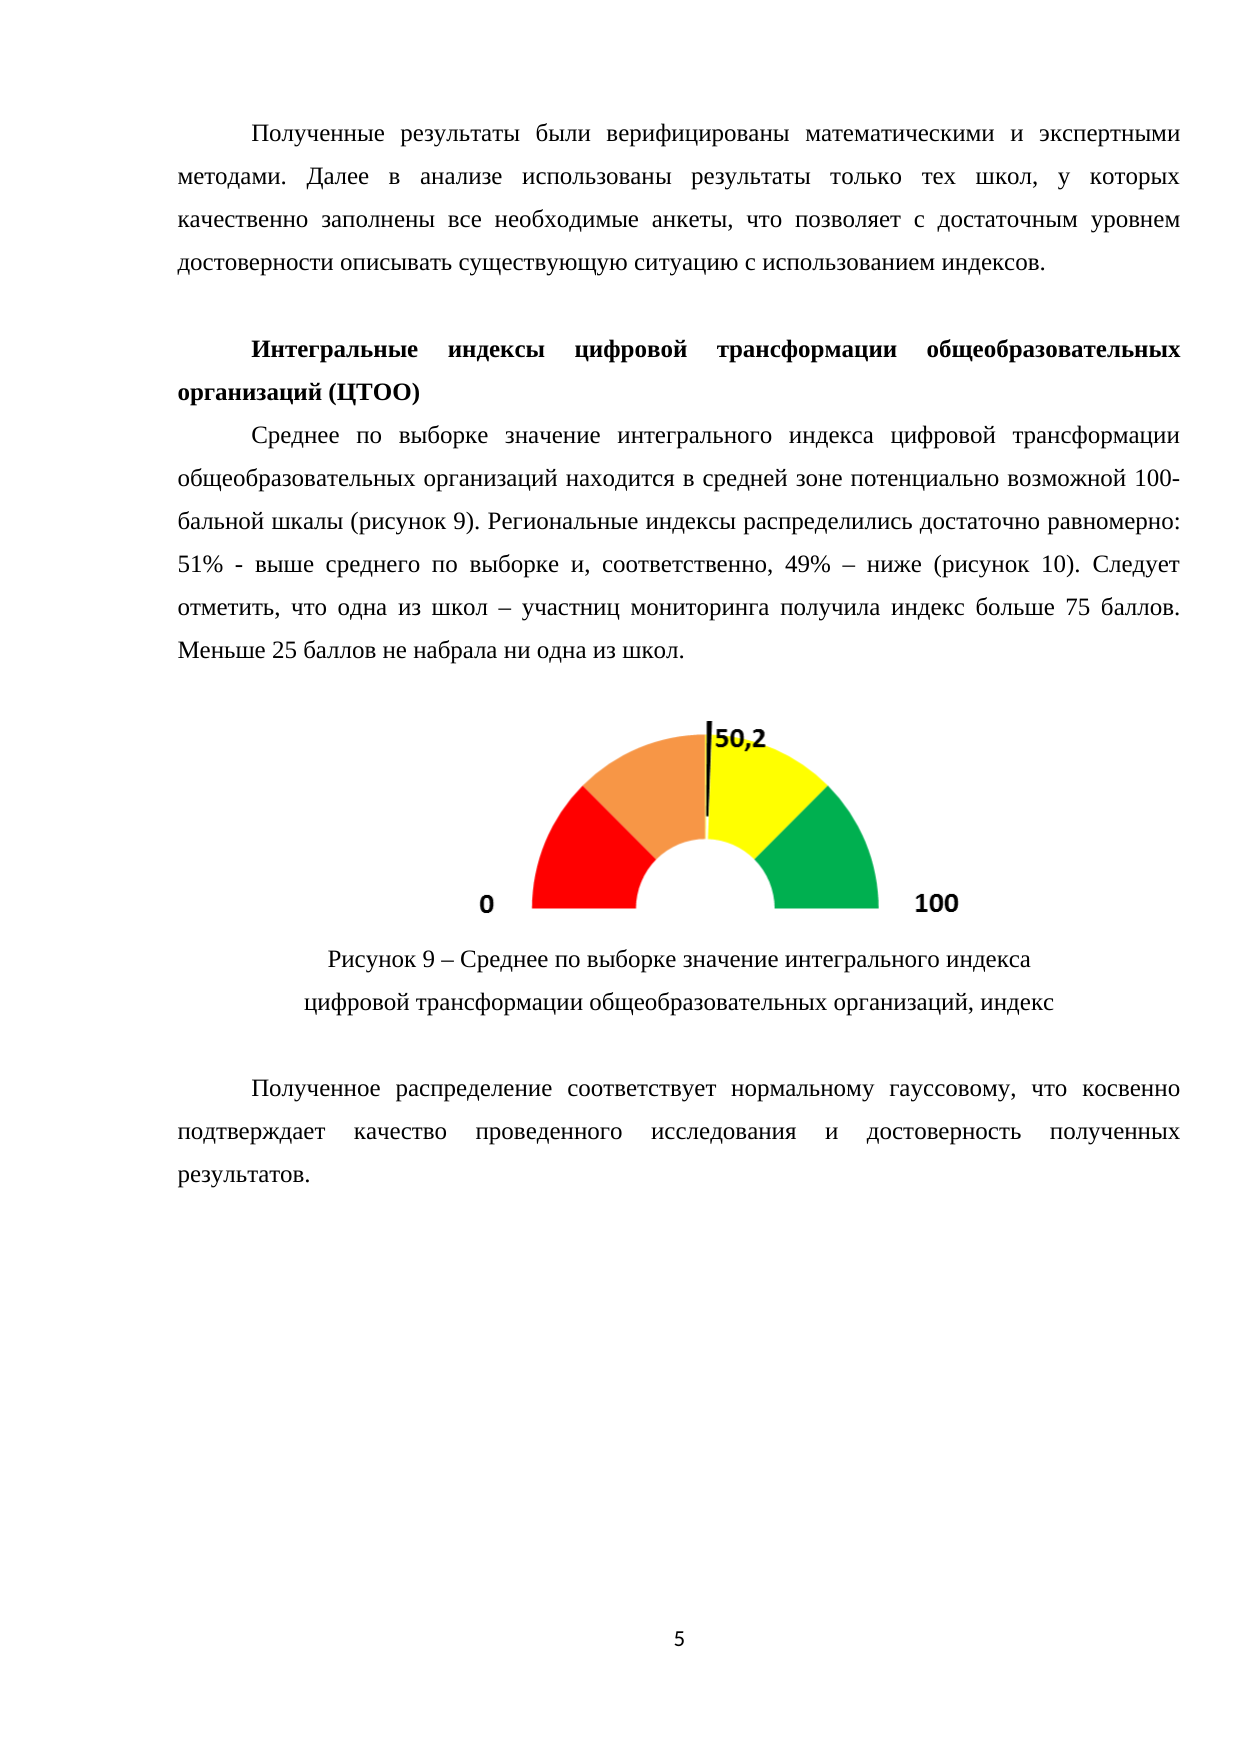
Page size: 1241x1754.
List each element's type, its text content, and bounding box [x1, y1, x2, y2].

text Среднее по выборке значение интегрального индекса цифровой трансформации общеобразовательных организаций находится в средней зоне потенциально возможной 100-бальной шкалы (рисунок 9). Региональные индексы распределились достаточно равномерно: 51% - выше среднего по выборке и, соответственно, 49% – ниже (рисунок 10). Следует отметить, что одна из школ – участниц мониторинга получила индекс больше 75 баллов. Меньше 25 баллов не набрала ни одна из школ. [177, 420, 1181, 664]
text Интегральные индексы цифровой трансформации общеобразовательных организаций (ЦТОО) [177, 334, 1181, 406]
text Полученные результаты были верифицированы математическими и экспертными методами. Далее в анализе использованы результаты только тех школ, у которых качественно заполнены все необходимые анкеты, что позволяет с достаточным уровнем достоверности описывать существующую ситуацию с использованием индексов. [177, 118, 1181, 276]
picture [470, 721, 962, 930]
text Полученное распределение соответствует нормальному гауссовому, что косвенно подтверждает качество проведенного исследования и достоверность полученных результатов. [177, 1073, 1181, 1188]
text Рисунок 9 – Среднее по выборке значение интегрального индекса цифровой трансформации общеобразовательных организаций, индекс [177, 944, 1181, 1016]
